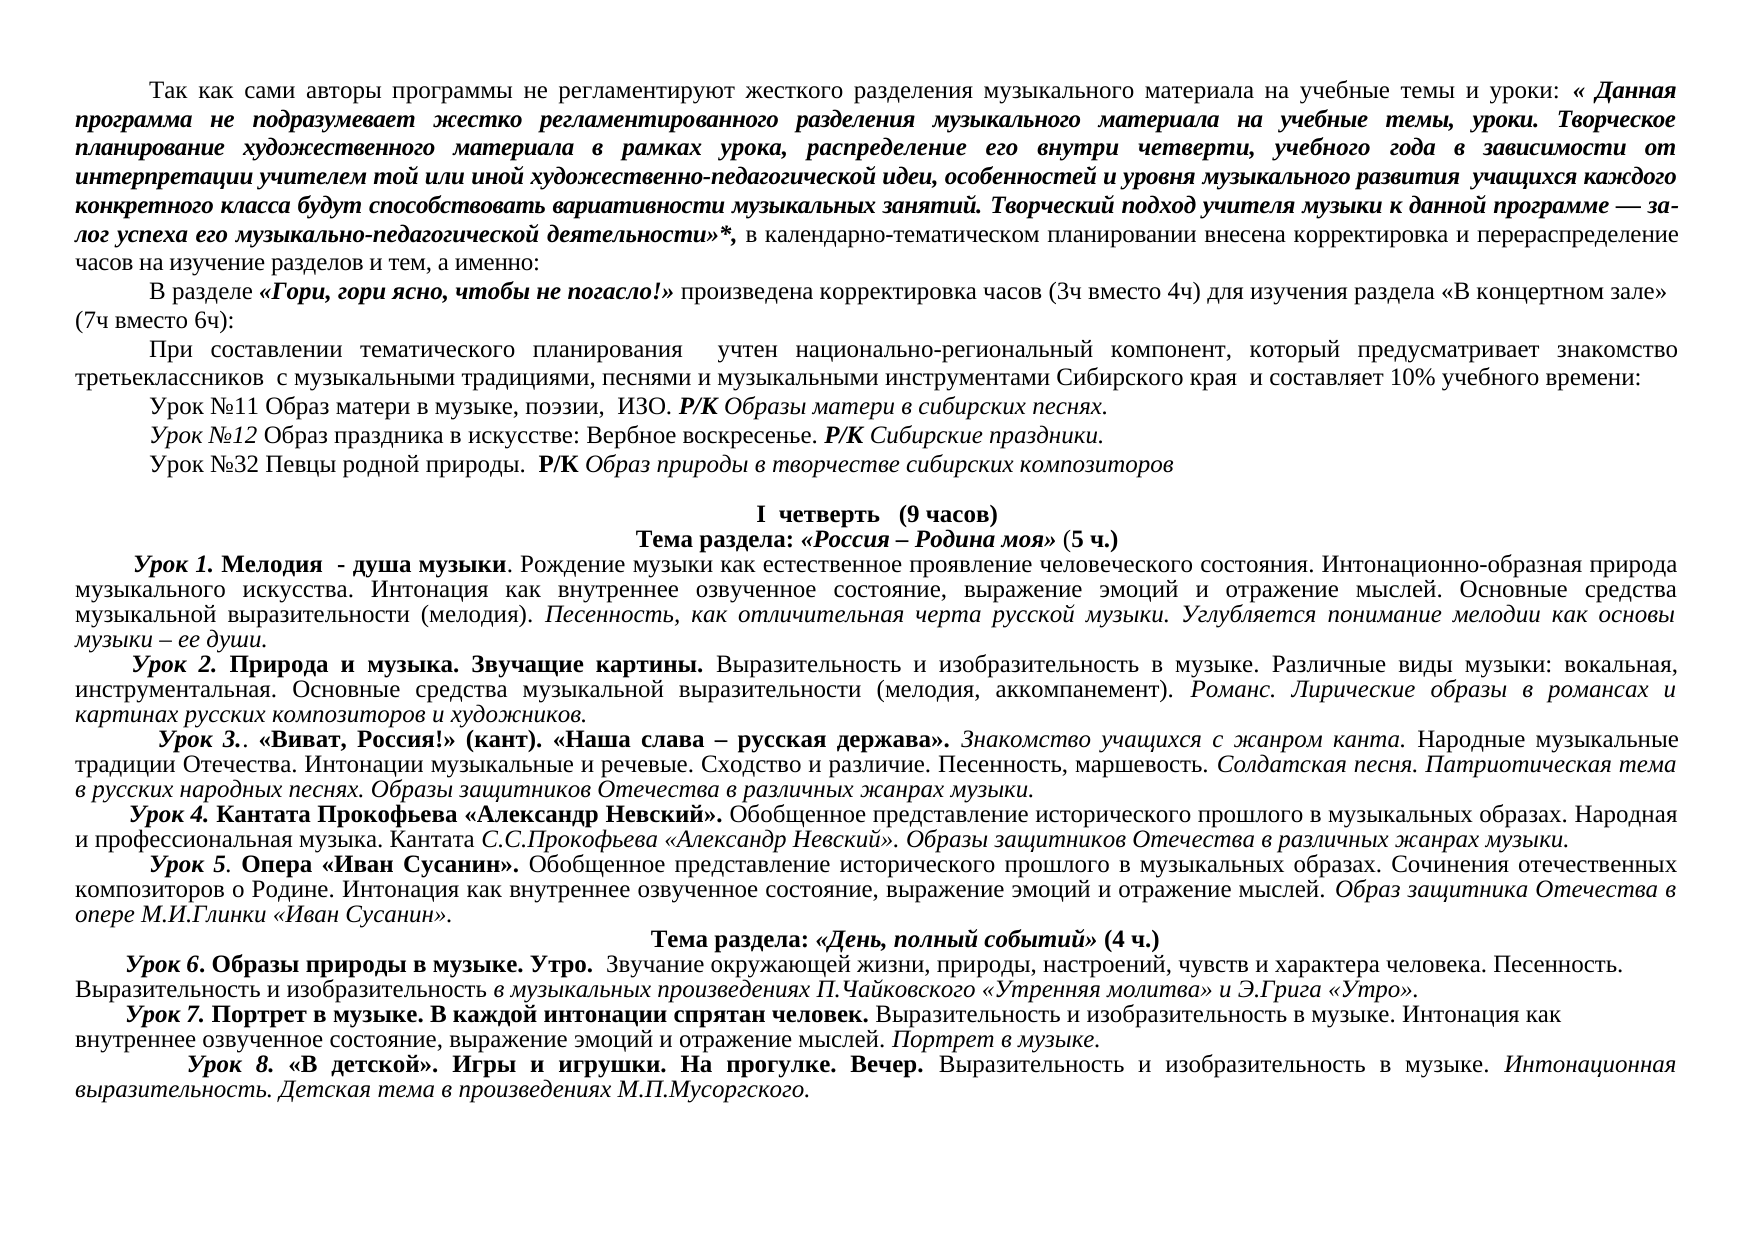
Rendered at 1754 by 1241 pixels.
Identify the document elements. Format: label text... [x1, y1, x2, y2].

text Урок №12 Образ праздника в искусстве: Вербное воскресенье. Р/К Сибирские праздники. [75, 420, 1679, 449]
text Урок 5. Опера «Иван Сусанин». Обобщенное представление исторического прошлого в музыкальных образах. Сочинения отечественных композиторов о Родине. Интонация как внутреннее озвученное состояние, выражение эмоций и отражение мыслей. Образ защитника Отечества в опере М.И.Глинки «Иван Сусанин». [75, 852, 1679, 927]
text Урок 7. Портрет в музыке. В каждой интонации спрятан человек. Выразительность и изобразительность в музыке. Интонация как внутреннее озвученное состояние, выражение эмоций и отражение мыслей. Портрет в музыке. [75, 1002, 1679, 1052]
text Урок 3.. «Виват, Россия!» (кант). «Наша слава – русская держава». Знакомство учащихся с жанром канта. Народные музыкальные традиции Отечества. Интонации музыкальные и речевые. Сходство и различие. Песенность, маршевость. Солдатская песня. Патриотическая тема в русских народных песнях. Образы защитников Отечества в различных жанрах музыки. [75, 727, 1679, 802]
text Урок 4. Кантата Прокофьева «Александр Невский». Обобщенное представление исторического прошлого в музыкальных образах. Народная и профессиональная музыка. Кантата С.С.Прокофьева «Александр Невский». Образы защитников Отечества в различных жанрах музыки. [75, 802, 1679, 852]
text Так как сами авторы программы не регламентируют жесткого разделения музыкального материала на учебные темы и уроки: « Данная программа не подразумевает жестко регламентированного разделения музыкального материала на учебные темы, уроки. Творческое планирование художественного материала в рамках урока, распределение его внутри четверти, учебного года в зависимости от интерпретации учителем той или иной художественно-педагогической идеи, особенностей и уровня музыкального развития учащихся каждого конкретного класса будут способствовать вариативности музыкальных занятий. Творческий подход учителя музыки к данной программе — залог успеха его музыкально-педагогической деятельности»*, в календарно-тематическом планировании внесена корректировка и перераспределение часов на изучение разделов и тем, а именно: [75, 75, 1679, 276]
text Тема раздела: «День, полный событий» (4 ч.) [75, 927, 1679, 952]
text Тема раздела: «Россия – Родина моя» (5 ч.) [75, 527, 1679, 552]
text Урок №32 Певцы родной природы. Р/К Образ природы в творчестве сибирских композиторов [75, 449, 1679, 477]
text Урок №11 Образ матери в музыке, поэзии, ИЗО. Р/К Образы матери в сибирских песнях. [75, 391, 1679, 420]
text Урок 8. «В детской». Игры и игрушки. На прогулке. Вечер. Выразительность и изобразительность в музыке. Интонационная выразительность. Детская тема в произведениях М.П.Мусоргского. [75, 1052, 1679, 1102]
text Урок 2. Природа и музыка. Звучащие картины. Выразительность и изобразительность в музыке. Различные виды музыки: вокальная, инструментальная. Основные средства музыкальной выразительности (мелодия, аккомпанемент). Романс. Лирические образы в романсах и картинах русских композиторов и художников. [75, 652, 1679, 727]
text В разделе «Гори, гори ясно, чтобы не погасло!» произведена корректировка часов (3ч вместо 4ч) для изучения раздела «В концертном зале» (7ч вместо 6ч): [75, 276, 1679, 334]
text Урок 6. Образы природы в музыке. Утро. Звучание окружающей жизни, природы, настроений, чувств и характера человека. Песенность. Выразительность и изобразительность в музыкальных произведениях П.Чайковского «Утренняя молитва» и Э.Грига «Утро». [75, 952, 1679, 1002]
text При составлении тематического планирования учтен национально-региональный компонент, который предусматривает знакомство третьеклассников с музыкальными традициями, песнями и музыкальными инструментами Сибирского края и составляет 10% учебного времени: [75, 334, 1679, 391]
text Урок 1. Мелодия - душа музыки. Рождение музыки как естественное проявление человеческого состояния. Интонационно-образная природа музыкального искусства. Интонация как внутреннее озвученное состояние, выражение эмоций и отражение мыслей. Основные средства музыкальной выразительности (мелодия). Песенность, как отличительная черта русской музыки. Углубляется понимание мелодии как основы музыки – ее души. [75, 552, 1679, 652]
text I четверть (9 часов) [75, 502, 1679, 527]
